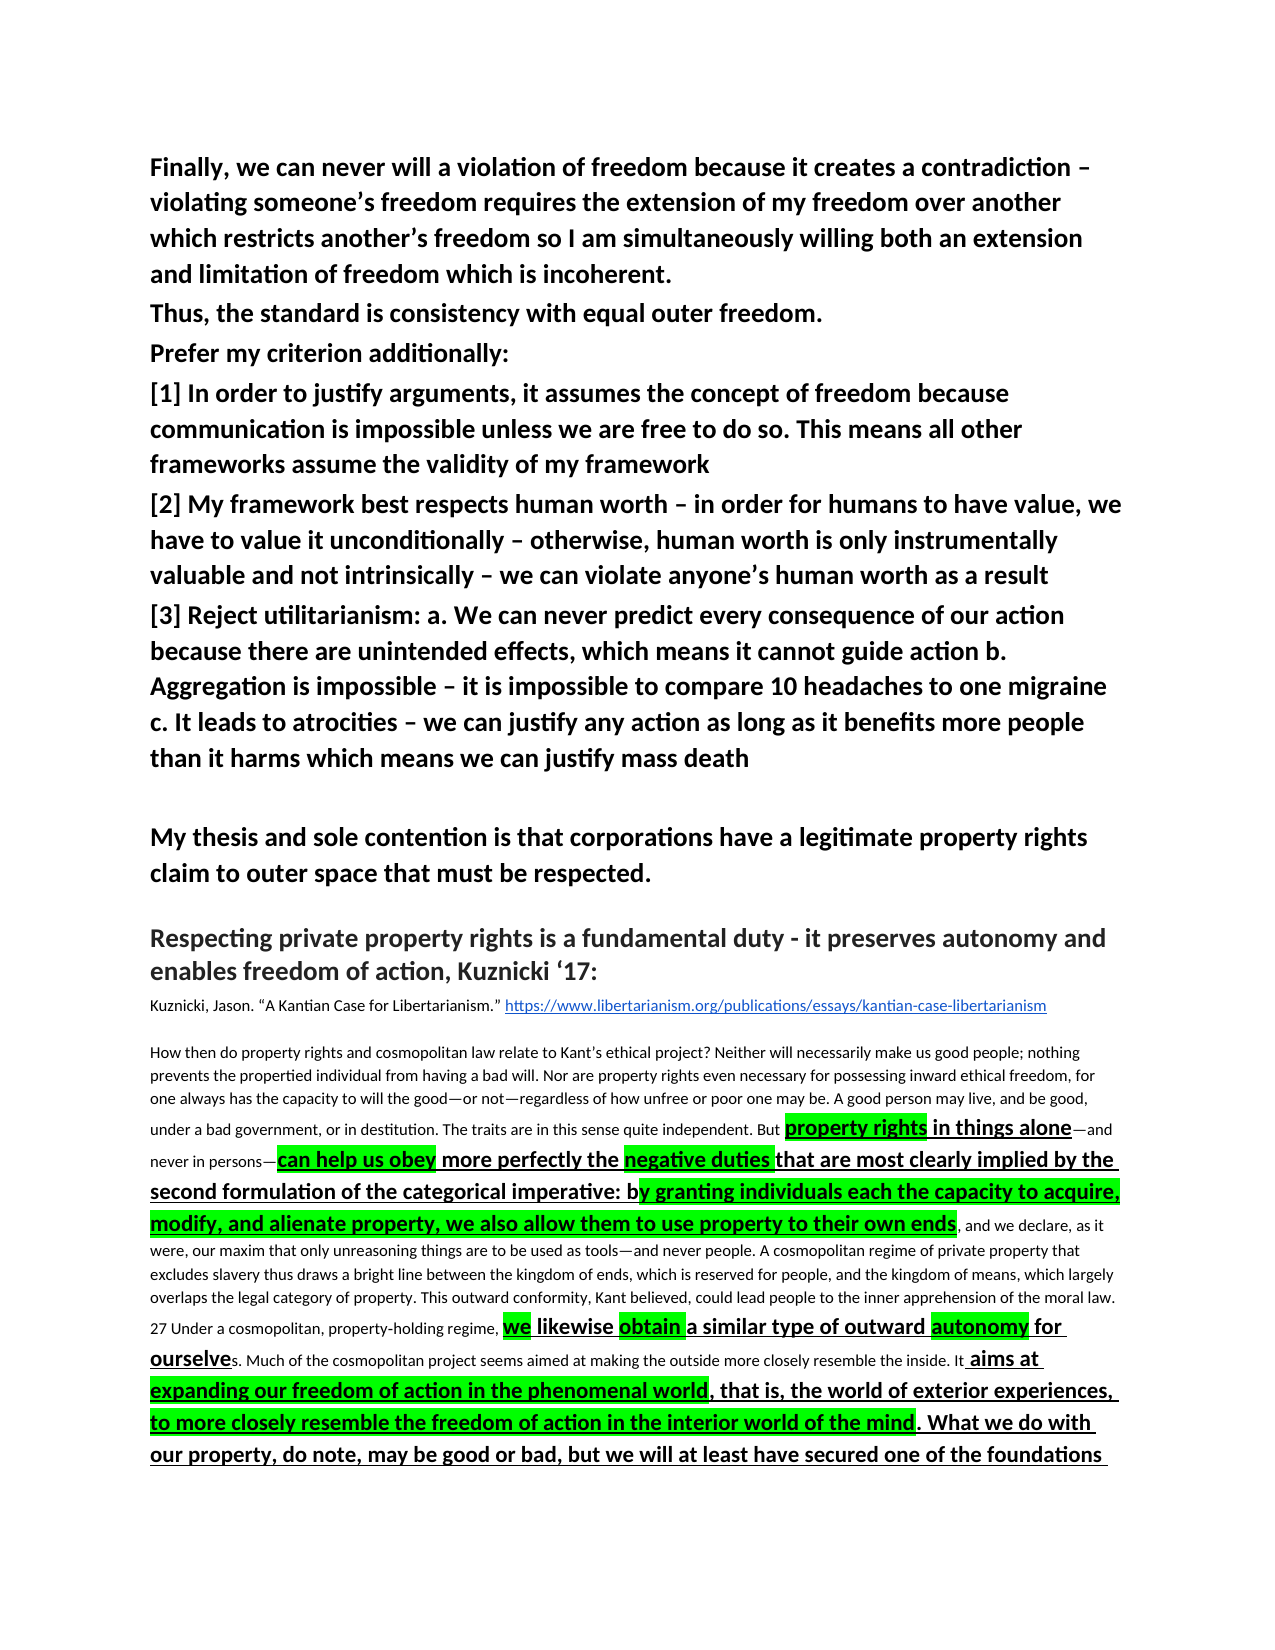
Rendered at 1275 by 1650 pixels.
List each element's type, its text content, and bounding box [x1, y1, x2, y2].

text Kuznicki, Jason. “A Kantian Case for Libertarianism.” https://www.libertarianism.org/publications/essays/kantian-case-libertarianism [150, 995, 1125, 1016]
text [150, 1042, 1125, 1468]
subtitle [1] In order to justify arguments, it assumes the concept of freedom because communication is impossible unless we are free to do so. This means all other frameworks assume the validity of my framework [150, 376, 1125, 481]
subtitle [3] Reject utilitarianism: a. We can never predict every consequence of our action because there are unintended effects, which means it cannot guide action b. Aggregation is impossible – it is impossible to compare 10 headaches to one migraine c. It leads to atrocities – we can justify any action as long as it benefits more people than it harms which means we can justify mass death [150, 598, 1125, 774]
subtitle Thus, the standard is consistency with equal outer freedom. [150, 297, 1125, 330]
subtitle Prefer my criterion additionally: [150, 336, 1125, 369]
subtitle Respecting private property rights is a fundamental duty - it preserves autonomy and enables freedom of action, Kuznicki ‘17: [150, 921, 1125, 987]
subtitle [2] My framework best respects human worth – in order for humans to have value, we have to value it unconditionally – otherwise, human worth is only instrumentally valuable and not intrinsically – we can violate anyone’s human worth as a result [150, 487, 1125, 592]
subtitle My thesis and sole contention is that corporations have a legitimate property rights claim to outer space that must be respected. [150, 820, 1125, 889]
subtitle Finally, we can never will a violation of freedom because it creates a contradiction – violating someone’s freedom requires the extension of my freedom over another which restricts another’s freedom so I am simultaneously willing both an extension and limitation of freedom which is incoherent. [150, 150, 1125, 290]
